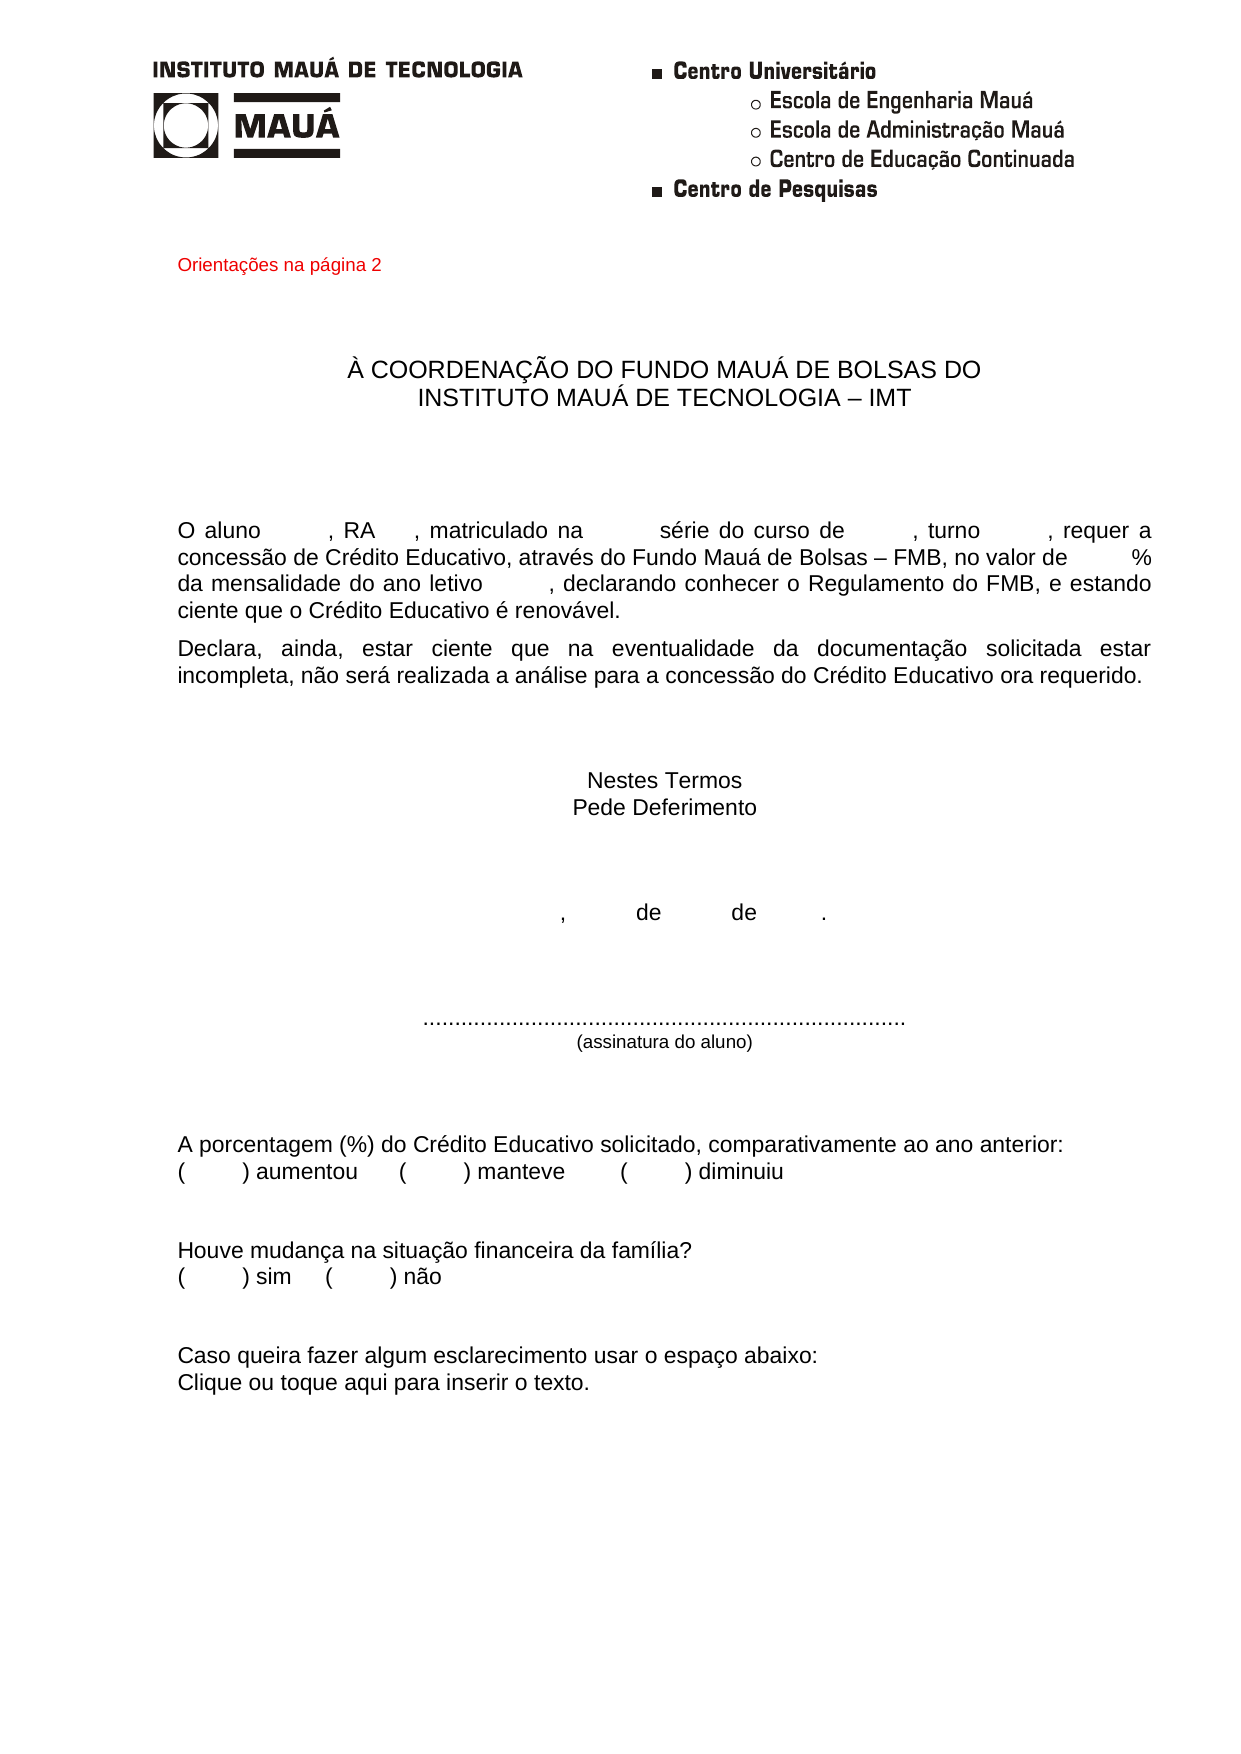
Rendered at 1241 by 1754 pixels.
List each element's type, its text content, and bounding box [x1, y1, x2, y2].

text A porcentagem (%) do Crédito Educativo solicitado, comparativamente ao ano anterior: [177, 1131, 1152, 1158]
text Orientações na página 2 [177, 254, 1152, 276]
text O aluno , RA , matriculado na série do curso de , turno , requer a concessão de Crédito Educativo, através do Fundo Mauá de Bolsas – FMB, no valor de % da mensalidade do ano letivo , declarando conhecer o Regulamento do FMB, e estando ciente que o Crédito Educativo é renovável. [177, 517, 1152, 623]
text ............................................................................ [177, 1004, 1152, 1031]
text À COORDENAÇÃO DO FUNDO MAUÁ DE BOLSAS DO [177, 354, 1152, 383]
text Nestes Termos [177, 767, 1152, 793]
text Houve mudança na situação financeira da família? [177, 1237, 1152, 1263]
text TECNOLOGIA – IMT [177, 383, 1152, 412]
text , de de . [177, 899, 1152, 925]
text Pede Deferimento [177, 793, 1152, 820]
text Declara, ainda, estar ciente que na eventualidade da documentação solicitada estar incompleta, não será realizada a análise para a concessão do Crédito Educativo ora requerido. [177, 635, 1152, 688]
text ( ) aumentou ( ) manteve ( ) diminuiu [177, 1158, 1152, 1184]
text Caso queira fazer algum esclarecimento usar o espaço abaixo: [177, 1342, 1152, 1368]
text ( ) sim ( ) não [177, 1263, 1152, 1289]
text (assinatura do aluno) [177, 1031, 1152, 1052]
